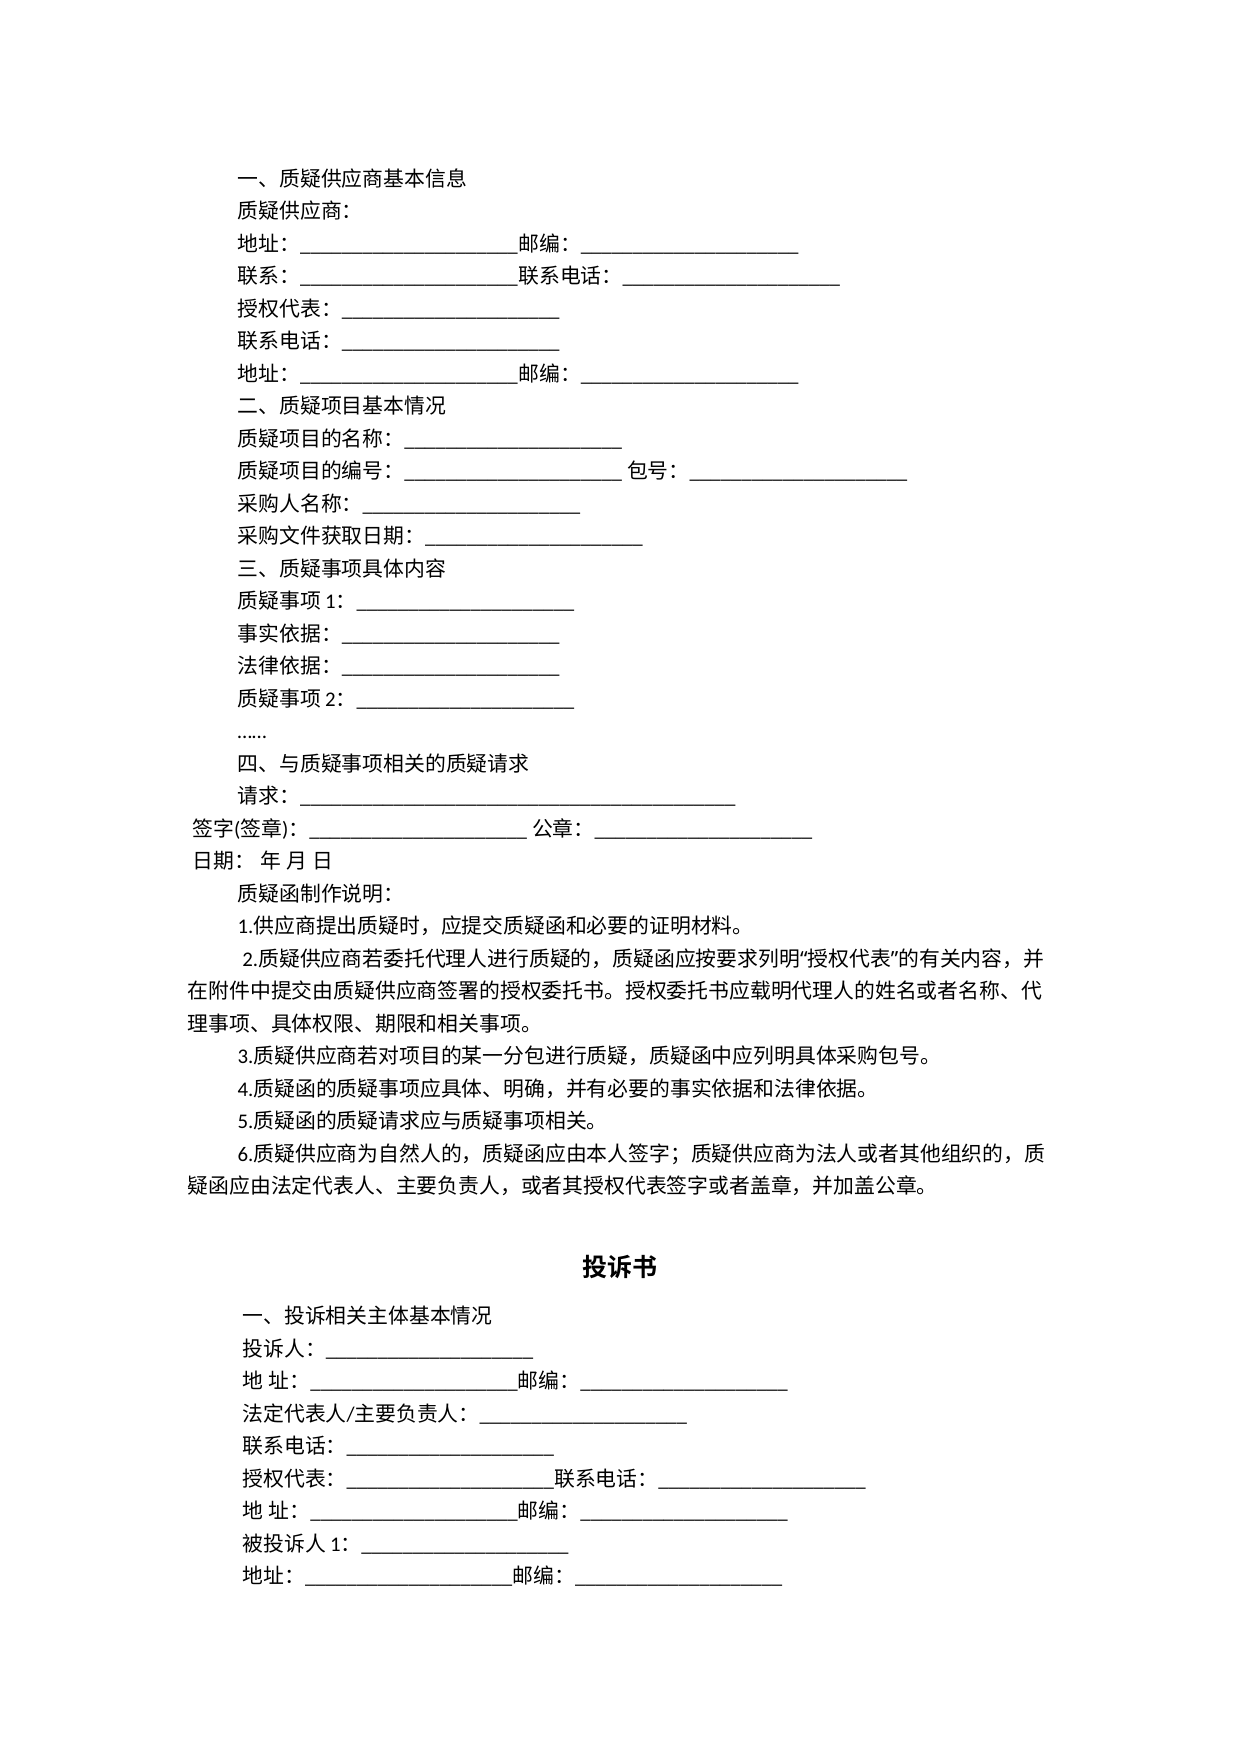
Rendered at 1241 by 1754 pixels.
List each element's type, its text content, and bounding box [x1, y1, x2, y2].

text 6.质疑供应商为自然人的，质疑函应由本人签字；质疑供应商为法人或者其他组织的，质疑函应由法定代表人、主要负责人，或者其授权代表签字或者盖章，并加盖公章。 [187, 1137, 1053, 1202]
text 授权代表：_____________________ [187, 292, 1053, 324]
text 法定代表人/主要负责人：____________________ [187, 1397, 1053, 1429]
text 事实依据：_____________________ [187, 617, 1053, 649]
text 一、质疑供应商基本信息 [187, 162, 1053, 194]
text 一、投诉相关主体基本情况 [187, 1299, 1053, 1332]
text 采购人名称：_____________________ [187, 487, 1053, 519]
text 5.质疑函的质疑请求应与质疑事项相关。 [187, 1104, 1053, 1137]
text 请求：__________________________________________ [187, 779, 1053, 812]
text 质疑供应商： [187, 194, 1053, 227]
text 联系电话：____________________ [187, 1429, 1053, 1462]
text 地 址：____________________邮编：____________________ [187, 1364, 1053, 1397]
text 授权代表：____________________联系电话：____________________ [187, 1462, 1053, 1494]
text 1.供应商提出质疑时，应提交质疑函和必要的证明材料。 [187, 909, 1053, 942]
text 2.质疑供应商若委托代理人进行质疑的，质疑函应按要求列明“授权代表”的有关内容，并在附件中提交由质疑供应商签署的授权委托书。授权委托书应载明代理人的姓名或者名称、代理事项、具体权限、期限和相关事项。 [187, 942, 1053, 1039]
text 3.质疑供应商若对项目的某一分包进行质疑，质疑函中应列明具体采购包号。 [187, 1039, 1053, 1072]
text 地址：_____________________邮编：_____________________ [187, 357, 1053, 389]
text 地 址：____________________邮编：____________________ [187, 1494, 1053, 1527]
text 质疑事项2：_____________________ [187, 682, 1053, 714]
text 被投诉人1：____________________ [187, 1527, 1053, 1559]
text 联系：_____________________联系电话：_____________________ [187, 259, 1053, 292]
text 四、与质疑事项相关的质疑请求 [187, 747, 1053, 779]
text 法律依据：_____________________ [187, 649, 1053, 682]
text 日期： 年 月 日 [187, 844, 1053, 877]
text 投诉书 [187, 1234, 1053, 1299]
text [187, 1559, 1053, 1592]
text 三、质疑事项具体内容 [187, 552, 1053, 584]
text 二、质疑项目基本情况 [187, 389, 1053, 422]
text 投诉人：____________________ [187, 1332, 1053, 1364]
text 质疑事项1：_____________________ [187, 584, 1053, 617]
text 质疑项目的名称：_____________________ [187, 422, 1053, 454]
text 签字(签章)：_____________________ 公章：_____________________ [187, 812, 1053, 844]
text 采购文件获取日期：_____________________ [187, 519, 1053, 552]
text 质疑函制作说明： [187, 877, 1053, 909]
text 联系电话：_____________________ [187, 324, 1053, 357]
text 4.质疑函的质疑事项应具体、明确，并有必要的事实依据和法律依据。 [187, 1072, 1053, 1104]
text …… [187, 714, 1053, 747]
text 质疑项目的编号：_____________________ 包号：_____________________ [187, 454, 1053, 487]
text 地址：_____________________邮编：_____________________ [187, 227, 1053, 259]
